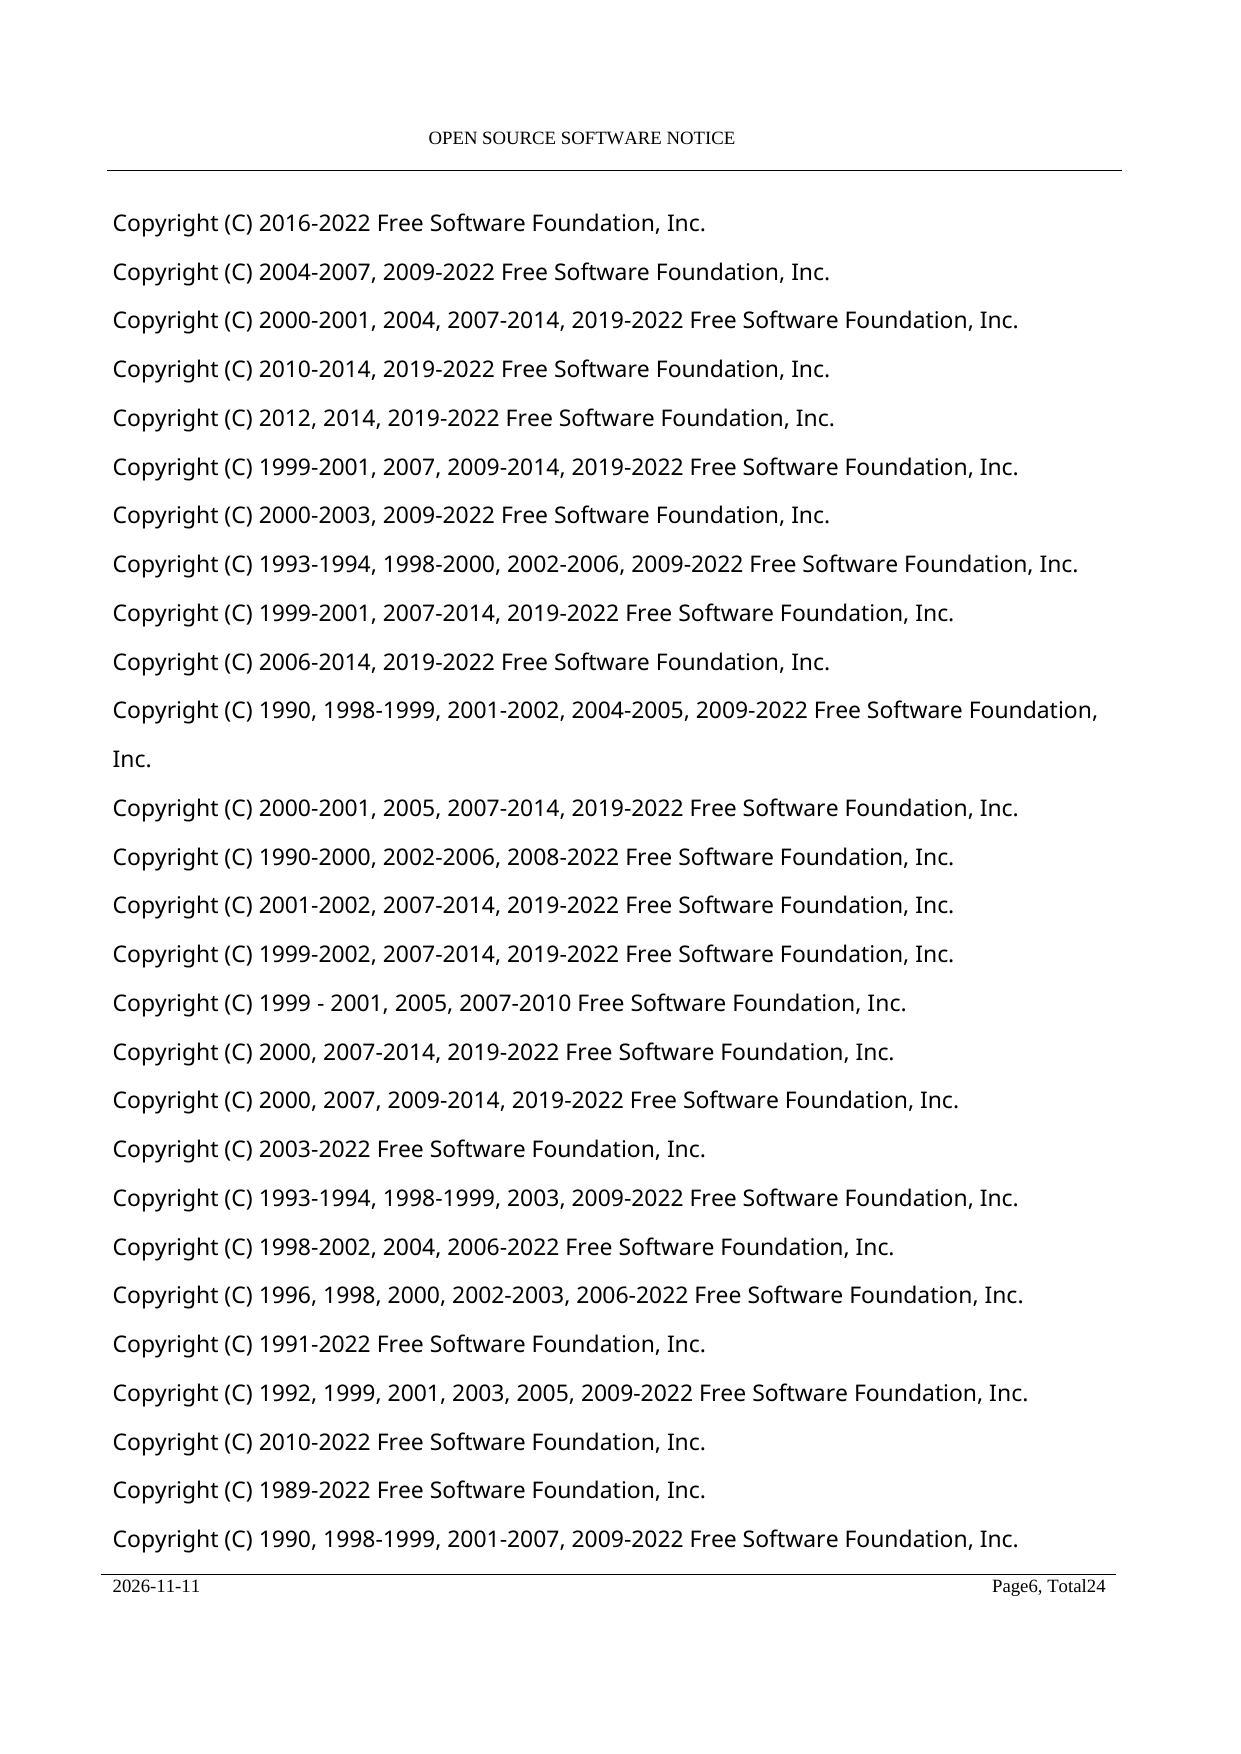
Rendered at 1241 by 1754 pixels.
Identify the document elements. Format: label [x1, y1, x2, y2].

text [112, 206, 1128, 1555]
